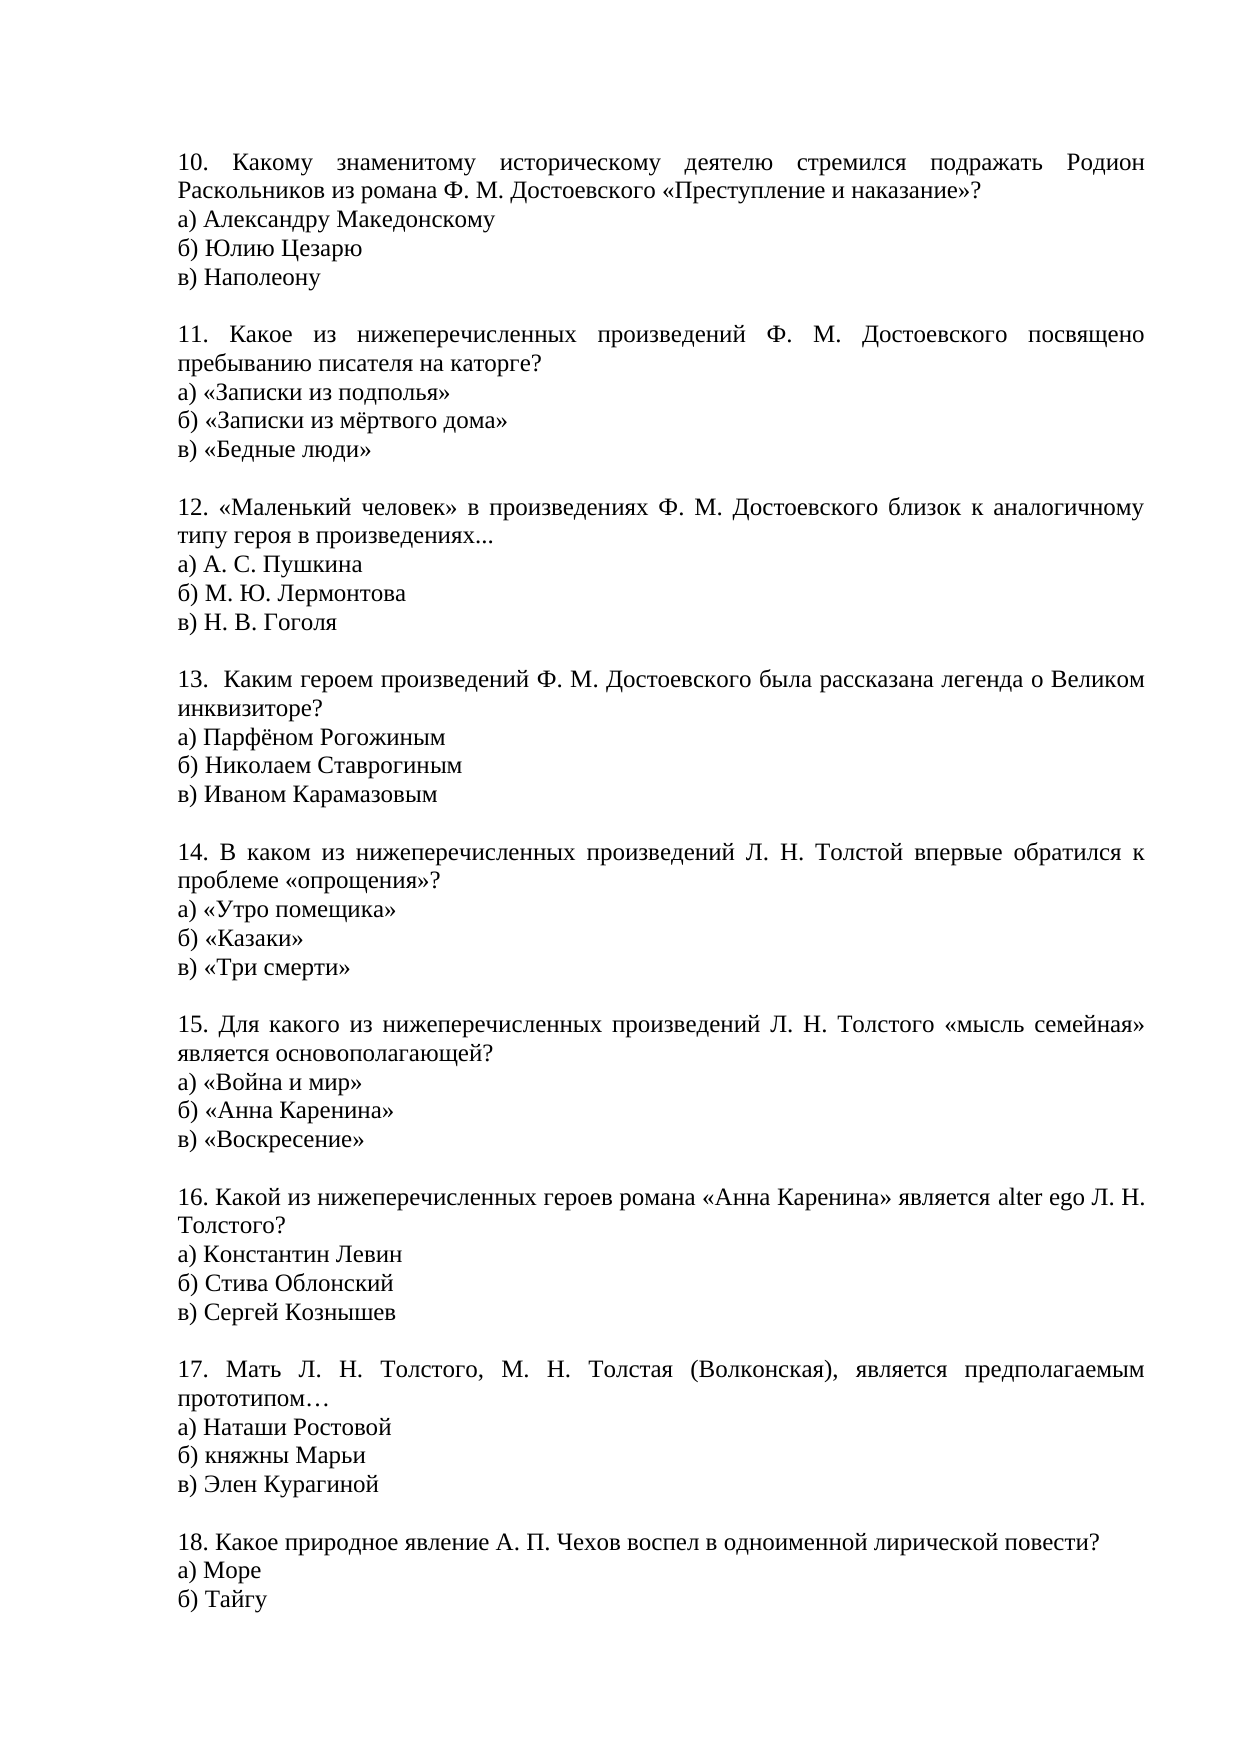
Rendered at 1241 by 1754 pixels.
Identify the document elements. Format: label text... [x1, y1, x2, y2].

text а) «Записки из подполья» [177, 377, 1146, 406]
text б) М. Ю. Лермонтова [177, 578, 1146, 607]
text в) «Воскресение» [177, 1124, 1146, 1153]
text в) Сергей Кознышев [177, 1297, 1146, 1326]
text а) Парфёном Рогожиным [177, 722, 1146, 751]
text б) Николаем Ставрогиным [177, 751, 1146, 779]
text 14. В каком из нижеперечисленных произведений Л. Н. Толстой впервые обратился к проблеме «опрощения»? [177, 837, 1146, 894]
text 18. Какое природное явление А. П. Чехов воспел в одноименной лирической повести? [177, 1527, 1146, 1556]
text 16. Какой из нижеперечисленных героев романа «Анна Каренина» является alter ego Л. Н. Толстого? [177, 1182, 1146, 1239]
text 13. Каким героем произведений Ф. М. Достоевского была рассказана легенда о Великом инквизиторе? [177, 664, 1146, 722]
text а) Море [177, 1556, 1146, 1584]
text в) «Три смерти» [177, 952, 1146, 981]
text 12. «Маленький человек» в произведениях Ф. М. Достоевского близок к аналогичному типу героя в произведениях... [177, 492, 1146, 549]
text в) Элен Курагиной [177, 1469, 1146, 1498]
text б) «Записки из мёртвого дома» [177, 406, 1146, 434]
text а) «Война и мир» [177, 1067, 1146, 1096]
text 17. Мать Л. Н. Толстого, М. Н. Толстая (Волконская), является предполагаемым прототипом… [177, 1354, 1146, 1412]
text б) княжны Марьи [177, 1441, 1146, 1469]
text в) Н. В. Гоголя [177, 607, 1146, 636]
text 15. Для какого из нижеперечисленных произведений Л. Н. Толстого «мысль семейная» является основополагающей? [177, 1009, 1146, 1067]
text а) Наташи Ростовой [177, 1412, 1146, 1441]
text а) «Утро помещика» [177, 894, 1146, 923]
text б) Юлию Цезарю [177, 233, 1146, 262]
text в) Наполеону [177, 262, 1146, 291]
text б) Стива Облонский [177, 1268, 1146, 1297]
text б) «Анна Каренина» [177, 1096, 1146, 1124]
text а) Александру Македонскому [177, 204, 1146, 233]
text в) Иваном Карамазовым [177, 779, 1146, 808]
text в) «Бедные люди» [177, 434, 1146, 463]
text а) Константин Левин [177, 1239, 1146, 1268]
text а) А. С. Пушкина [177, 549, 1146, 578]
text б) Тайгу [177, 1584, 1146, 1613]
text 11. Какое из нижеперечисленных произведений Ф. М. Достоевского посвящено пребыванию писателя на каторге? [177, 319, 1146, 377]
text б) «Казаки» [177, 923, 1146, 952]
text 10. Какому знаменитому историческому деятелю стремился подражать Родион Раскольников из романа Ф. М. Достоевского «Преступление и наказание»? [177, 147, 1146, 204]
